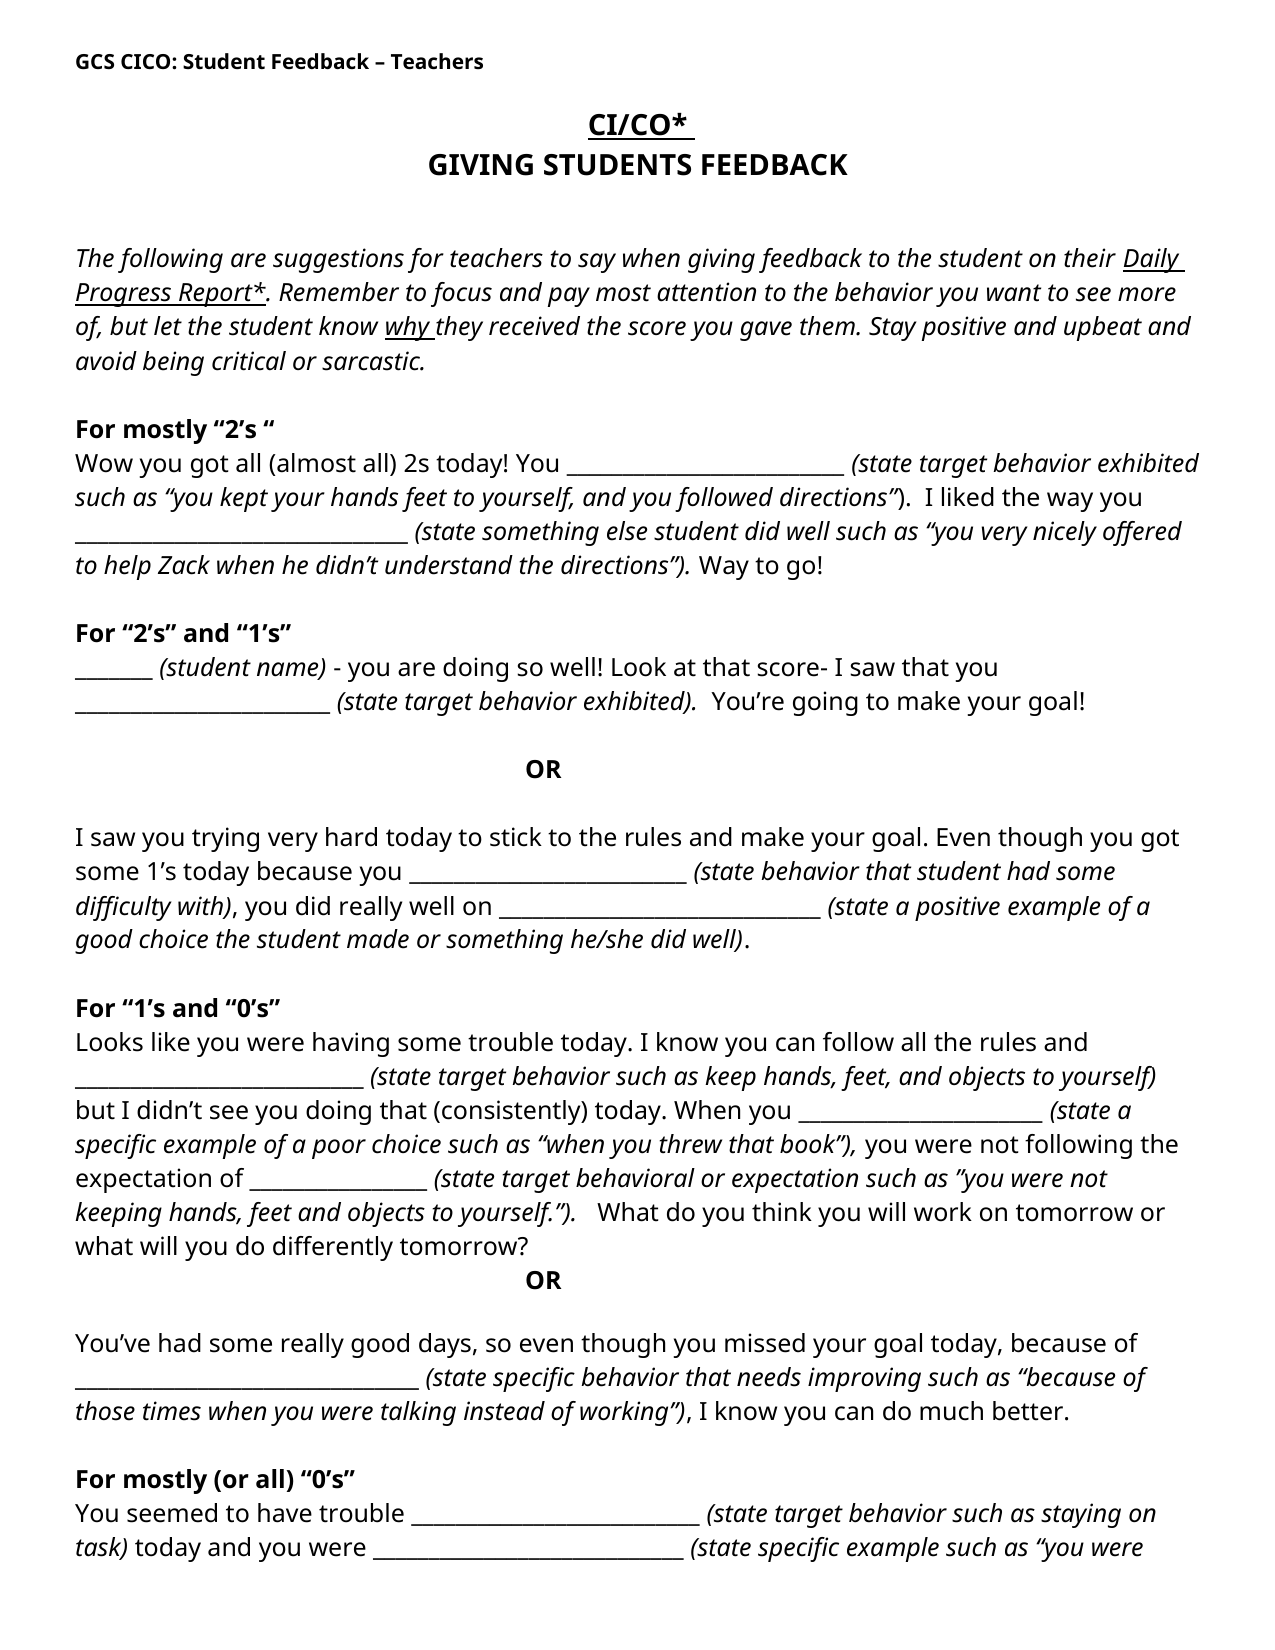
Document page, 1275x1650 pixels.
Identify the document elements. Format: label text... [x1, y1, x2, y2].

text OR [450, 752, 1200, 786]
subtitle The following are suggestions for teachers to say when giving feedback to the student on their Daily Progress Report*. Remember to focus and pay most attention to the behavior you want to see more of, but let the student know why they received the score you gave them. Stay positive and upbeat and avoid being critical or sarcastic. [75, 241, 1200, 377]
text Wow you got all (almost all) 2s today! You _________________________ (state target behavior exhibited such as “you kept your hands feet to yourself, and you followed directions”). I liked the way you ______________________________ (state something else student did well such as “you very nicely offered to help Zack when he didn’t understand the directions”). Way to go! [75, 445, 1200, 582]
text For mostly (or all) “0’s” [75, 1462, 1200, 1496]
text For “1’s and “0’s” [75, 990, 1200, 1024]
text You’ve had some really good days, so even though you missed your goal today, because of _______________________________ (state specific behavior that needs improving such as “because of those times when you were talking instead of working”), I know you can do much better. [75, 1326, 1200, 1428]
text _______ (student name) - you are doing so well! Look at that score- I saw that you _______________________ (state target behavior exhibited). You’re going to make your goal! [75, 650, 1200, 752]
text For mostly “2’s “ [75, 411, 1200, 445]
text Looks like you were having some trouble today. I know you can follow all the rules and __________________________ (state target behavior such as keep hands, feet, and objects to yourself) but I didn’t see you doing that (consistently) today. When you ______________________ (state a specific example of a poor choice such as “when you threw that book”), you were not following the expectation of ________________ (state target behavioral or expectation such as ”you were not keeping hands, feet and objects to yourself.”). What do you think you will work on tomorrow or what will you do differently tomorrow? [75, 1024, 1200, 1263]
text I saw you trying very hard today to stick to the rules and make your goal. Even though you got some 1’s today because you _________________________ (state behavior that student had some difficulty with), you did really well on _____________________________ (state a positive example of a good choice the student made or something he/she did well). [75, 820, 1200, 956]
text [75, 1496, 1200, 1564]
text For “2’s” and “1’s” [75, 616, 1200, 650]
text OR [75, 1263, 1200, 1297]
